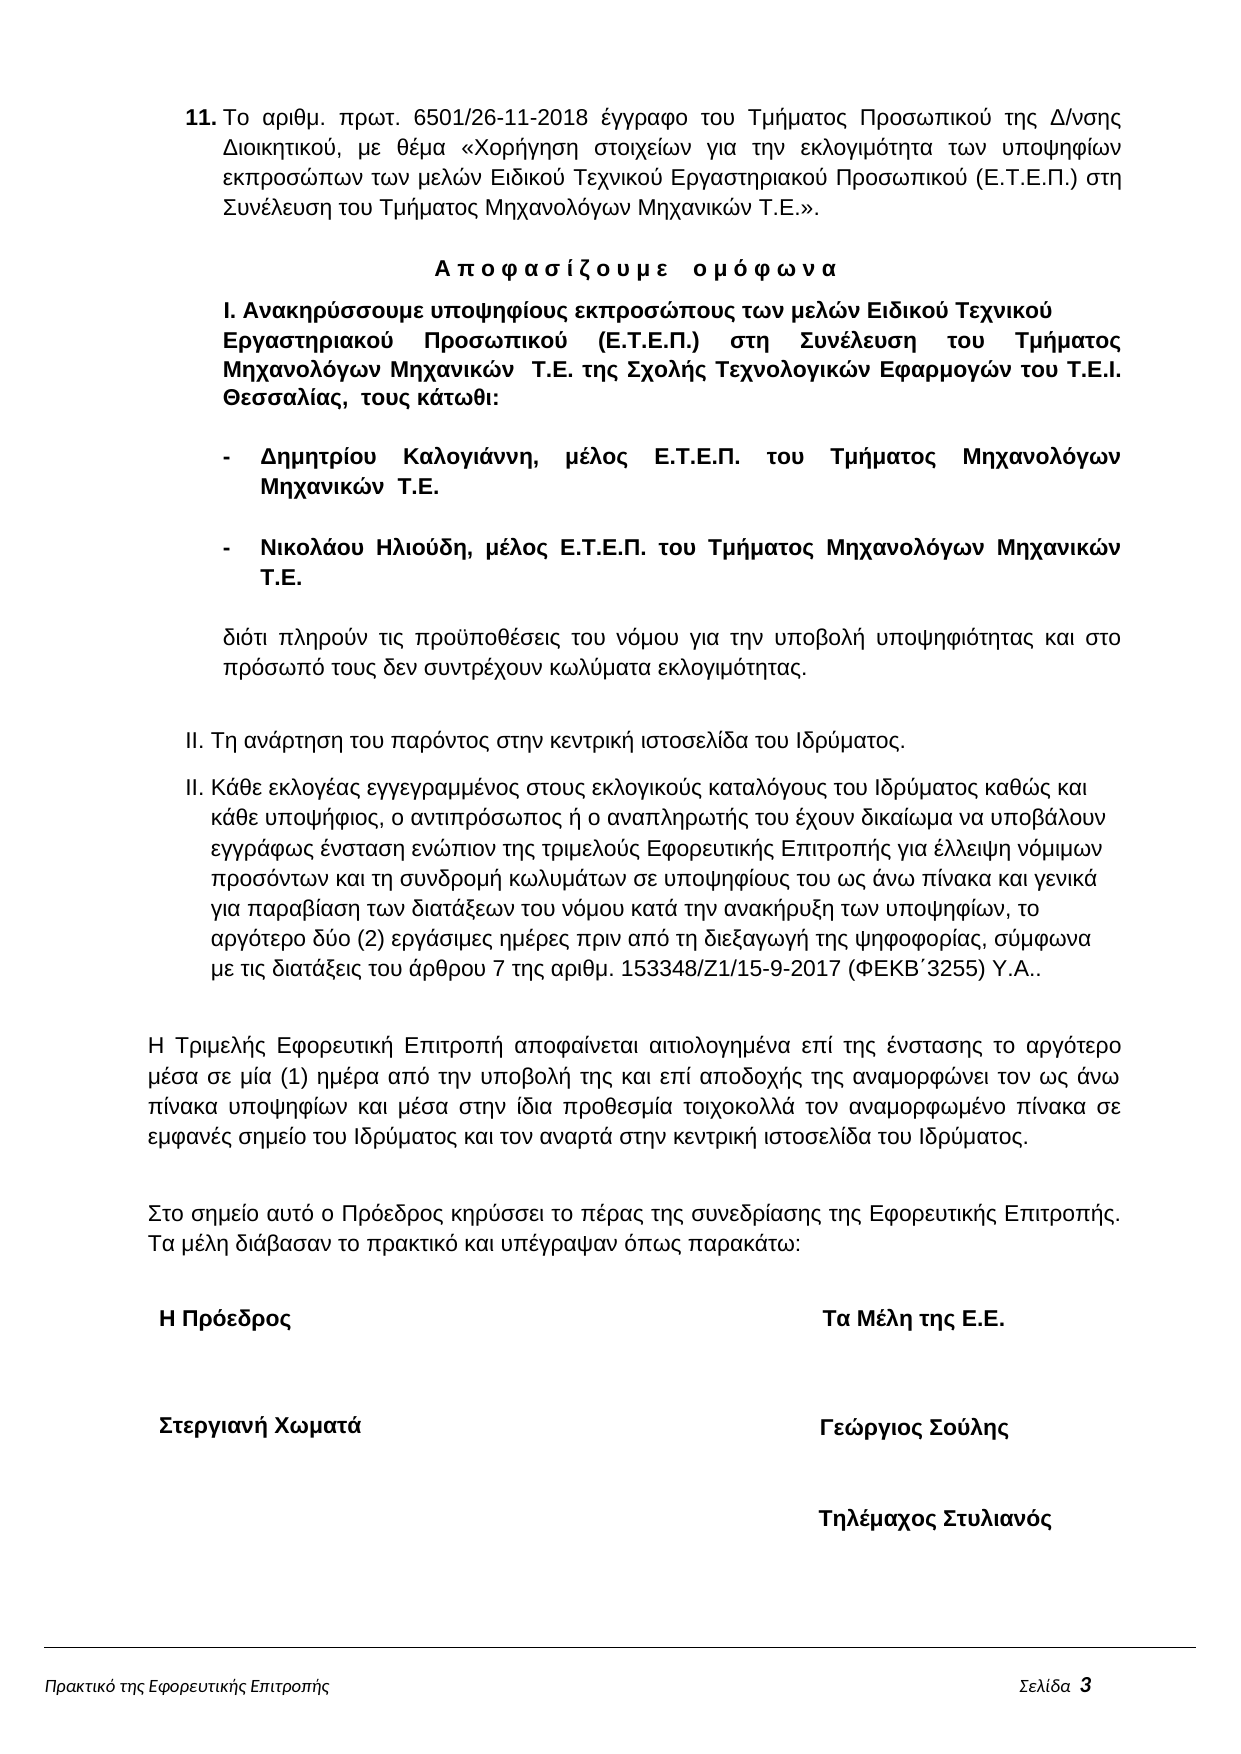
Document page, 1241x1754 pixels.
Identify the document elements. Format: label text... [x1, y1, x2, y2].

table_header Τα Μέλη της Ε.Ε. [705, 1305, 1122, 1352]
table_cell Στεργιανή Χωματά [148, 1352, 705, 1582]
text ΙΙ. Κάθε εκλογέας εγγεγραμμένος στους εκλογικούς καταλόγους του Ιδρύματος καθώς και [185, 774, 1122, 801]
text Η Τριμελής Εφορευτική Επιτροπή αποφαίνεται αιτιολογημένα επί της ένστασης το αργότερο μέσα σε μία (1) ημέρα από την υποβολή της και επί αποδοχής της αναμορφώνει τον ως άνω πίνακα υποψηφίων και μέσα στην ίδια προθεσμία τοιχοκολλά τον αναμορφωμένο πίνακα σε εμφανές σημείο του Ιδρύματος και τον αναρτά στην κεντρική ιστοσελίδα του Ιδρύματος. [148, 1032, 1122, 1149]
table_header Η Πρόεδρος [148, 1305, 705, 1352]
list Ι. Ανακηρύσσουμε υποψηφίους εκπροσώπους των μελών Ειδικού Τεχνικού [185, 297, 1122, 323]
text ΙΙ. Τη ανάρτηση του παρόντος στην κεντρική ιστοσελίδα του Ιδρύματος. [185, 727, 1122, 754]
list Εργαστηριακού Προσωπικού (Ε.Τ.Ε.Π.) στη Συνέλευση του Τμήματος Μηχανολόγων Μηχανικών Τ.Ε. της Σχολής Τεχνολογικών Εφαρμογών του Τ.Ε.Ι. Θεσσαλίας, τους κάτωθι: [223, 327, 1122, 411]
list Το αριθμ. πρωτ. 6501/26-11-2018 έγγραφο του Τμήματος Προσωπικού της Δ/νσης Διοικητικού, με θέμα «Χορήγηση στοιχείων για την εκλογιμότητα των υποψηφίων εκπροσώπων των μελών Ειδικού Τεχνικού Εργαστηριακού Προσωπικού (Ε.Τ.Ε.Π.) στη Συνέλευση του Τμήματος Μηχανολόγων Μηχανικών Τ.Ε.». [185, 103, 1122, 220]
list διότι πληρούν τις προϋποθέσεις του νόμου για την υποβολή υποψηφιότητας και στο πρόσωπό τους δεν συντρέχουν κωλύματα εκλογιμότητας. [223, 624, 1122, 681]
list Δημητρίου Καλογιάννη, μέλος Ε.Τ.Ε.Π. του Τμήματος Μηχανολόγων Μηχανικών Τ.Ε. [223, 443, 1122, 499]
list με τις διατάξεις του άρθρου 7 της αριθμ. 153348/Ζ1/15-9-2017 (ΦΕΚΒ΄3255) Υ.Α.. [185, 955, 1122, 982]
list κάθε υποψήφιος, ο αντιπρόσωπος ή ο αναπληρωτής του έχουν δικαίωμα να υποβάλουν [185, 804, 1122, 831]
list αργότερο δύο (2) εργάσιμες ημέρες πριν από τη διεξαγωγή της ψηφοφορίας, σύμφωνα [185, 925, 1122, 952]
table_cell Γεώργιος Σούλης Τηλέμαχος Στυλιανός [705, 1352, 1122, 1582]
text Στο σημείο αυτό ο Πρόεδρος κηρύσσει το πέρας της συνεδρίασης της Εφορευτικής Επιτροπής. Τα μέλη διάβασαν το πρακτικό και υπέγραψαν όπως παρακάτω: [148, 1200, 1122, 1257]
list Νικολάου Ηλιούδη, μέλος Ε.Τ.Ε.Π. του Τμήματος Μηχανολόγων Μηχανικών Τ.Ε. [223, 533, 1122, 590]
list για παραβίαση των διατάξεων του νόμου κατά την ανακήρυξη των υποψηφίων, το [185, 895, 1122, 921]
text Α π ο φ α σ ί ζ ο υ μ ε ο μ ό φ ω ν α [148, 254, 1122, 281]
list εγγράφως ένσταση ενώπιον της τριμελούς Εφορευτικής Επιτροπής για έλλειψη νόμιμων [185, 834, 1122, 861]
list προσόντων και τη συνδρομή κωλυμάτων σε υποψηφίους του ως άνω πίνακα και γενικά [185, 865, 1122, 891]
